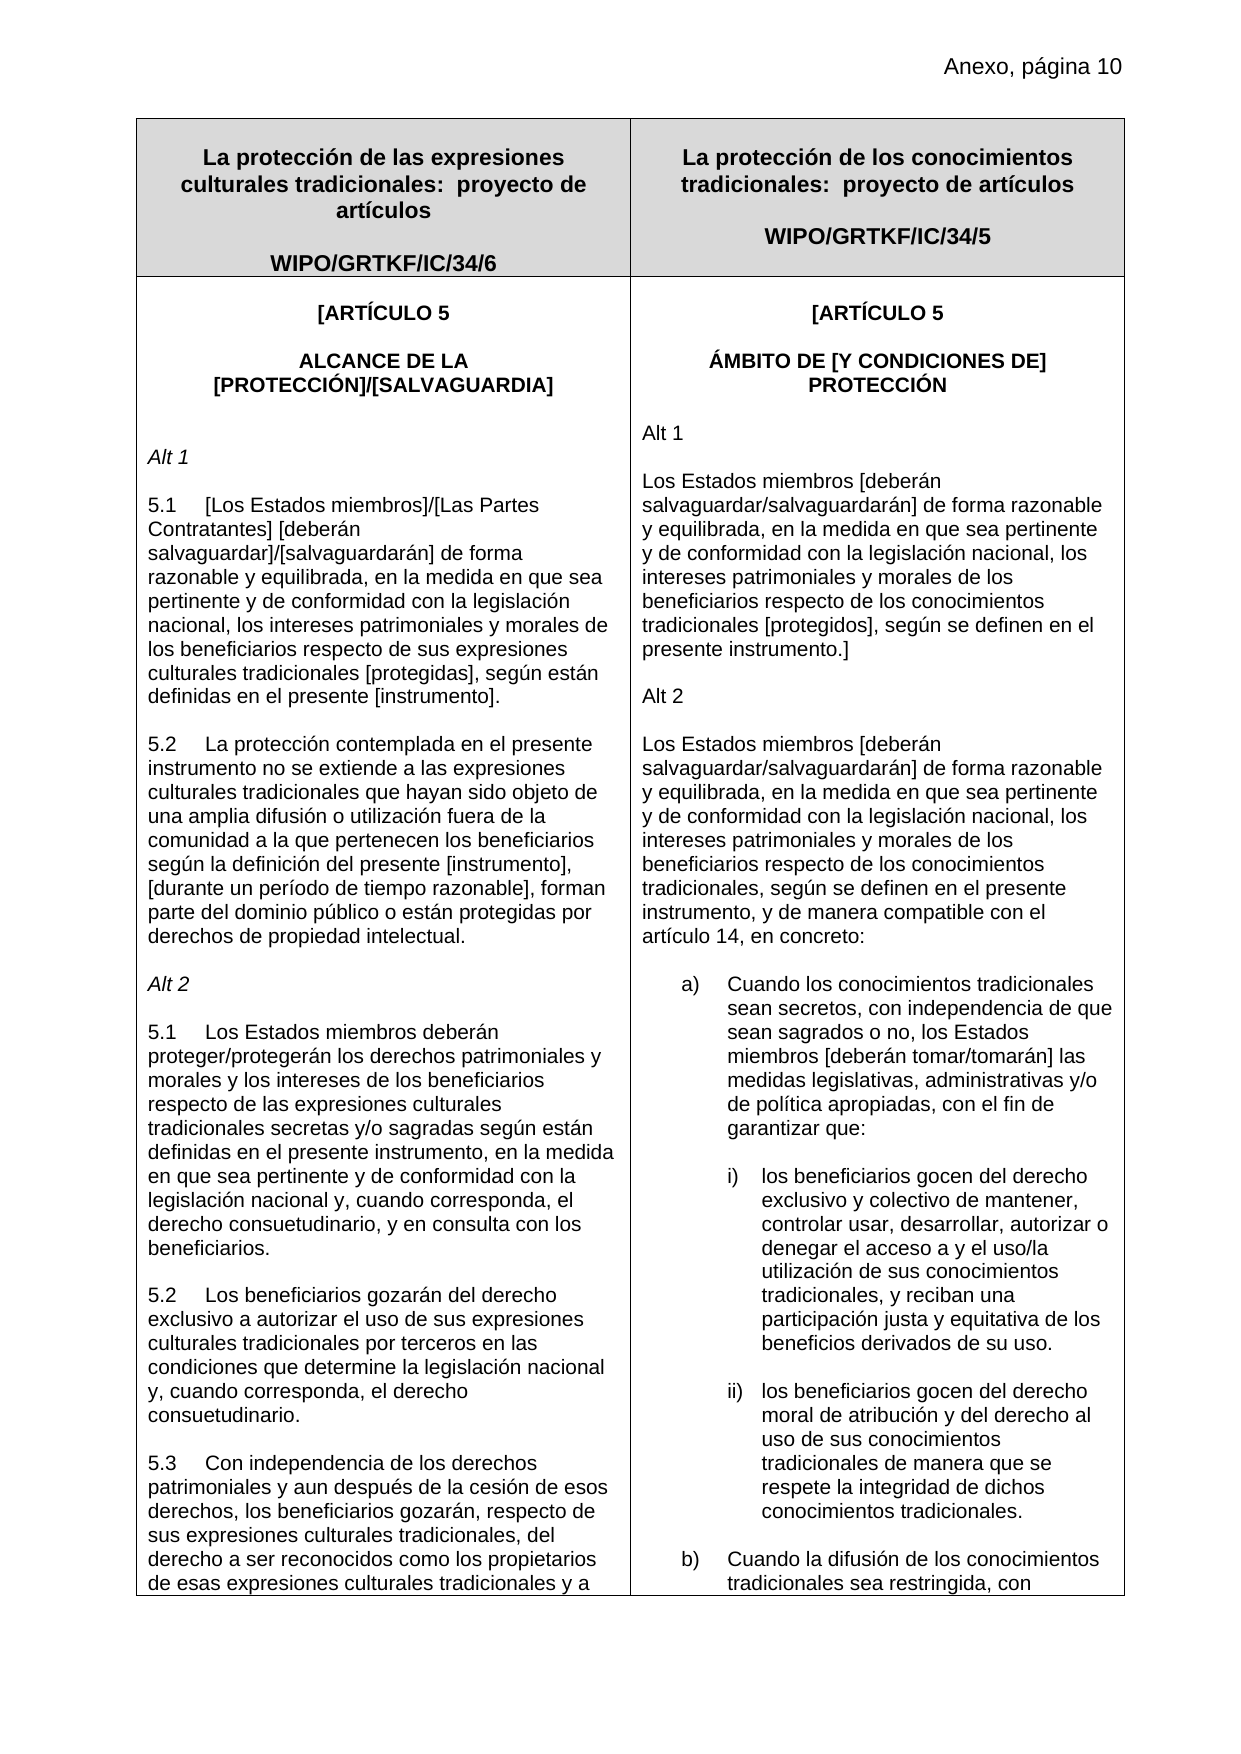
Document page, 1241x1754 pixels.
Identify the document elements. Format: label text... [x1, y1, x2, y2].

table_header La protección de los conocimientos tradicionales: proyecto de artículos WIPO/GRTKF/IC/34/5 [631, 119, 1124, 276]
table_header La protección de las expresiones culturales tradicionales: proyecto de artículos WIPO/GRTKF/IC/34/6 [137, 119, 630, 276]
